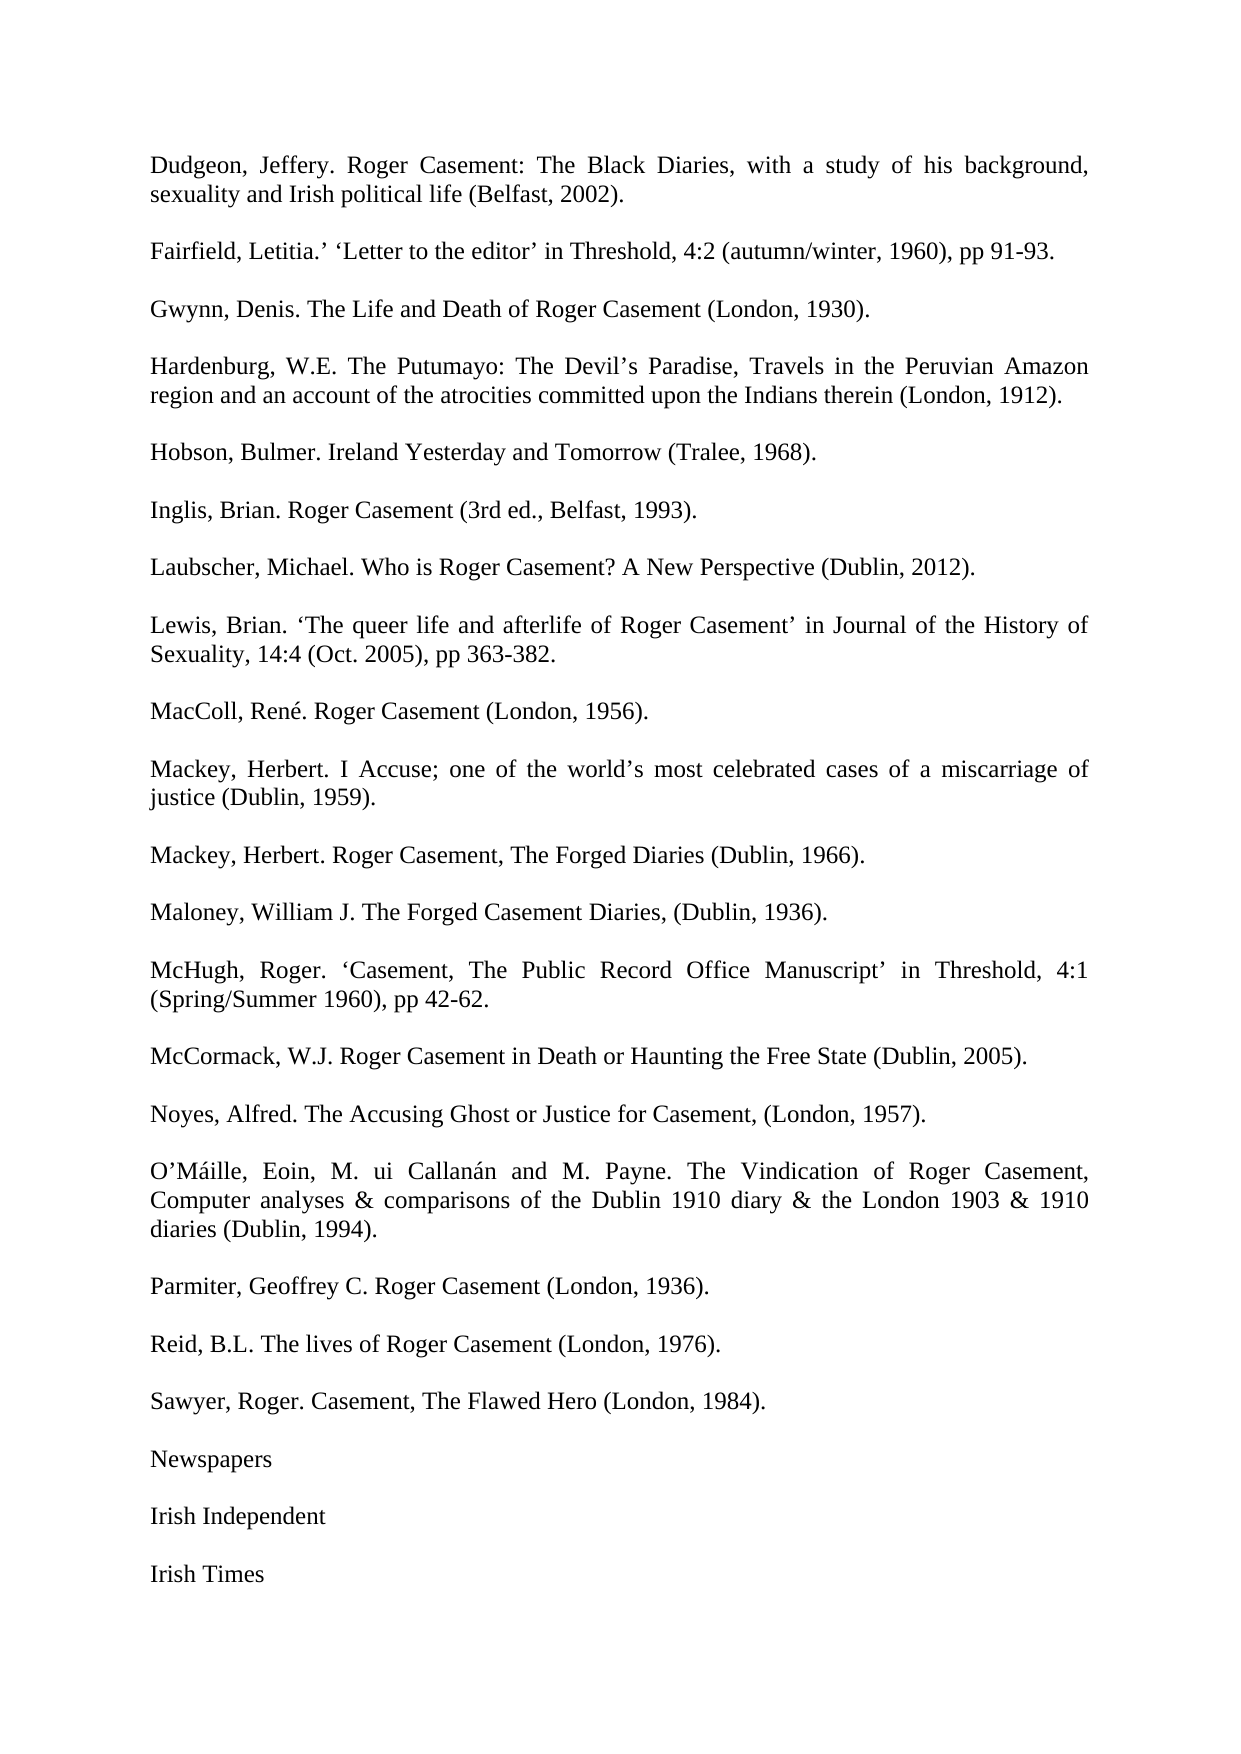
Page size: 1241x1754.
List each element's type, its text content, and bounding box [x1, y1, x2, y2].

text Irish Independent [150, 1501, 1090, 1530]
text Lewis, Brian. ‘The queer life and afterlife of Roger Casement’ in Journal of the History of Sexuality, 14:4 (Oct. 2005), pp 363-382. [150, 610, 1090, 667]
text Parmiter, Geoffrey C. Roger Casement (London, 1936). [150, 1271, 1090, 1300]
text Inglis, Brian. Roger Casement (3rd ed., Belfast, 1993). [150, 495, 1090, 524]
text O’Máille, Eoin, M. ui Callanán and M. Payne. The Vindication of Roger Casement, Computer analyses & comparisons of the Dublin 1910 diary & the London 1903 & 1910 diaries (Dublin, 1994). [150, 1156, 1090, 1242]
text Reid, B.L. The lives of Roger Casement (London, 1976). [150, 1329, 1090, 1357]
text Hardenburg, W.E. The Putumayo: The Devil’s Paradise, Travels in the Peruvian Amazon region and an account of the atrocities committed upon the Indians therein (London, 1912). [150, 351, 1090, 409]
text Dudgeon, Jeffery. Roger Casement: The Black Diaries, with a study of his background, sexuality and Irish political life (Belfast, 2002). [150, 150, 1090, 207]
text McCormack, W.J. Roger Casement in Death or Haunting the Free State (Dublin, 2005). [150, 1041, 1090, 1070]
text Mackey, Herbert. I Accuse; one of the world’s most celebrated cases of a miscarriage of justice (Dublin, 1959). [150, 754, 1090, 811]
text McHugh, Roger. ‘Casement, The Public Record Office Manuscript’ in Threshold, 4:1 (Spring/Summer 1960), pp 42-62. [150, 955, 1090, 1012]
text MacColl, René. Roger Casement (London, 1956). [150, 696, 1090, 725]
text Irish Times [150, 1559, 1090, 1587]
text Fairfield, Letitia.’ ‘Letter to the editor’ in Threshold, 4:2 (autumn/winter, 1960), pp 91-93. [150, 236, 1090, 265]
text Mackey, Herbert. Roger Casement, The Forged Diaries (Dublin, 1966). [150, 840, 1090, 869]
text Maloney, William J. The Forged Casement Diaries, (Dublin, 1936). [150, 897, 1090, 926]
text Noyes, Alfred. The Accusing Ghost or Justice for Casement, (London, 1957). [150, 1099, 1090, 1127]
text Newspapers [150, 1444, 1090, 1472]
text Laubscher, Michael. Who is Roger Casement? A New Perspective (Dublin, 2012). [150, 552, 1090, 581]
text Sawyer, Roger. Casement, The Flawed Hero (London, 1984). [150, 1386, 1090, 1415]
text Hobson, Bulmer. Ireland Yesterday and Tomorrow (Tralee, 1968). [150, 437, 1090, 466]
text Gwynn, Denis. The Life and Death of Roger Casement (London, 1930). [150, 294, 1090, 322]
